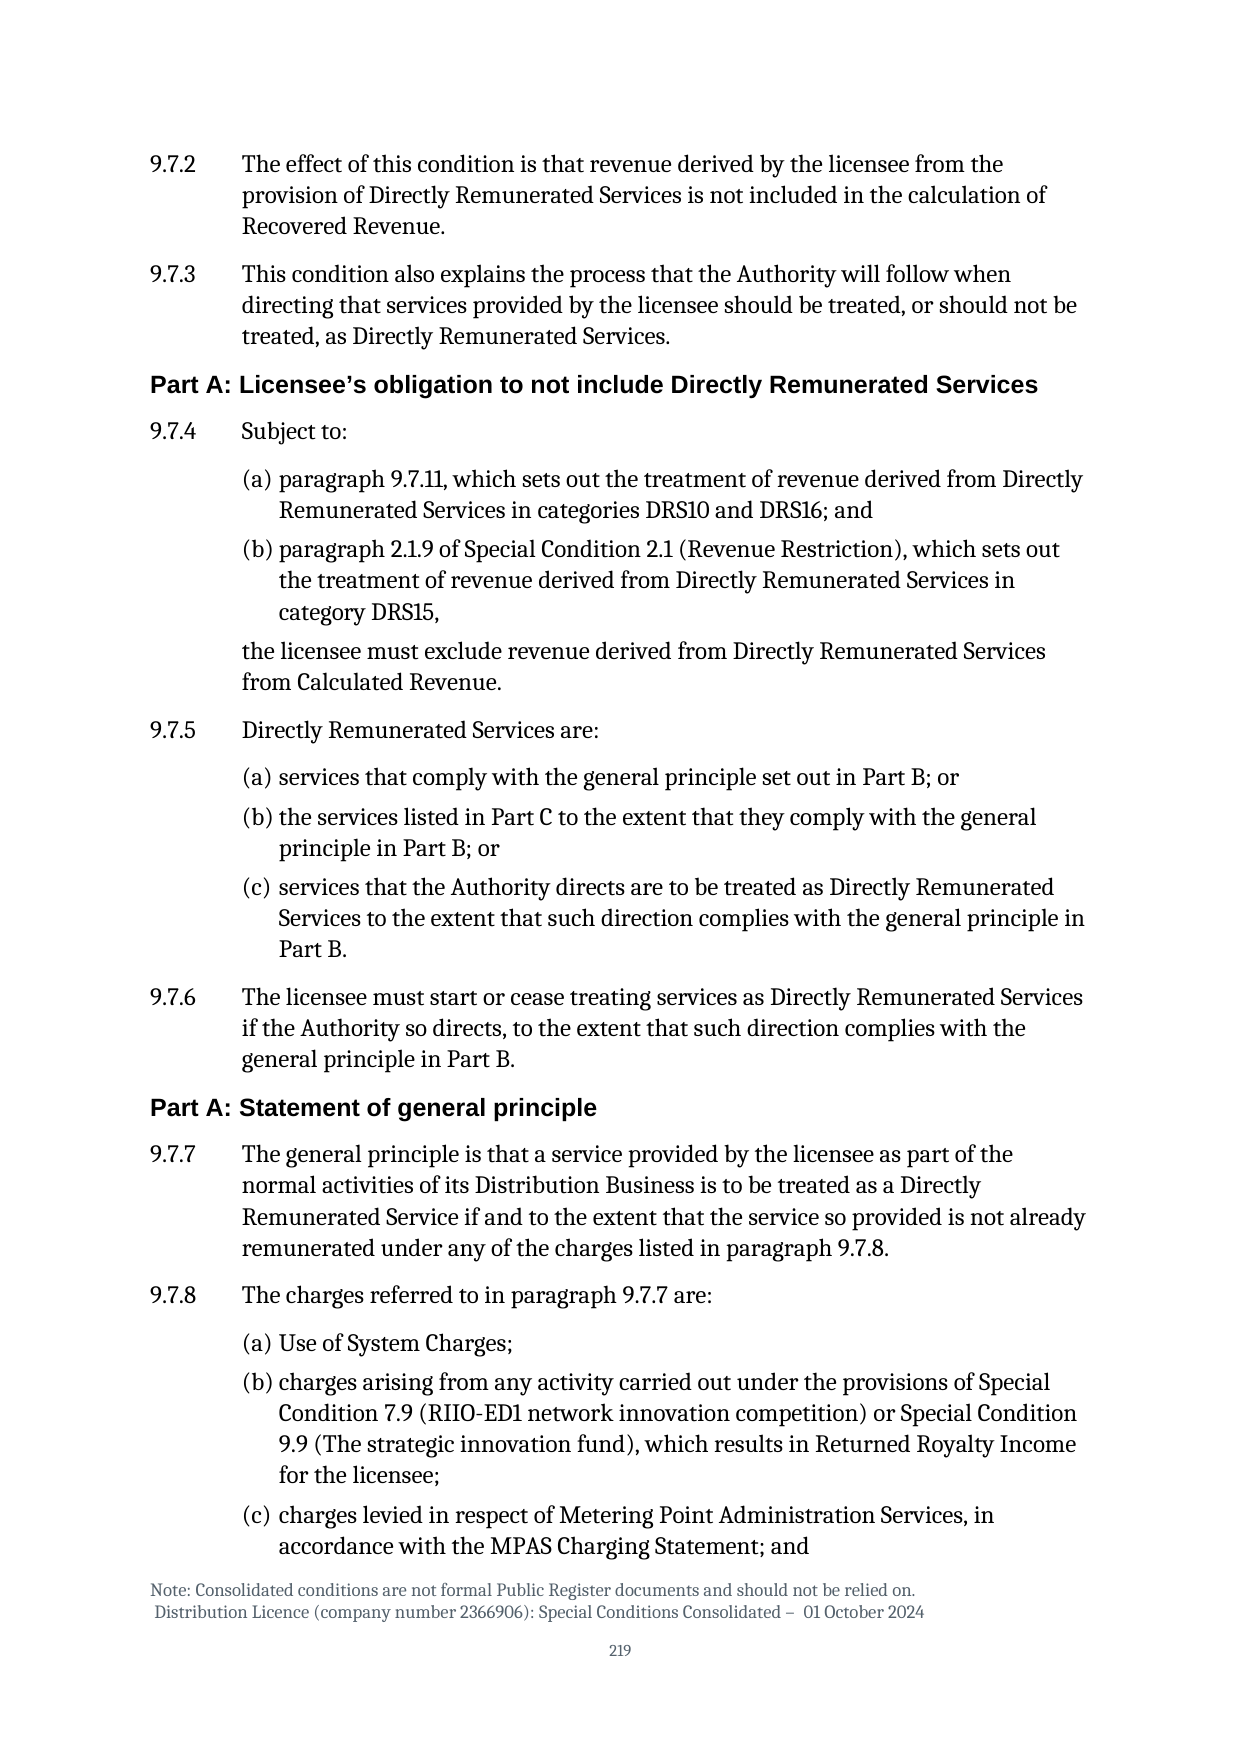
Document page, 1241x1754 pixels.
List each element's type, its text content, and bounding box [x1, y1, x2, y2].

text Subject to: [150, 417, 1090, 446]
subtitle Statement of general principle [150, 1093, 1090, 1121]
list the licensee must exclude revenue derived from Directly Remunerated Services from Calculated Revenue. [242, 637, 1090, 697]
text Directly Remunerated Services are: [150, 716, 1090, 744]
text This condition also explains the process that the Authority will follow when directing that services provided by the licensee should be treated, or should not be treated, as Directly Remunerated Services. [150, 260, 1090, 351]
list services that the Authority directs are to be treated as Directly Remunerated Services to the extent that such direction complies with the general principle in Part B. [242, 873, 1090, 964]
list charges levied in respect of Metering Point Administration Services, in accordance with the MPAS Charging Statement; and [242, 1501, 1090, 1561]
list services that comply with the general principle set out in Part B; or [242, 763, 1090, 792]
list paragraph 2.1.9 of Special Condition 2.1 (Revenue Restriction), which sets out the treatment of revenue derived from Directly Remunerated Services in category DRS15, [242, 535, 1090, 626]
text The licensee must start or cease treating services as Directly Remunerated Services if the Authority so directs, to the extent that such direction complies with the general principle in Part B. [150, 983, 1090, 1074]
text The charges referred to in paragraph 9.7.7 are: [150, 1281, 1090, 1310]
list Use of System Charges; [242, 1329, 1090, 1358]
subtitle Licensee’s obligation to not include Directly Remunerated Services [150, 369, 1090, 398]
list the services listed in Part C to the extent that they comply with the general principle in Part B; or [242, 803, 1090, 862]
list paragraph 9.7.11, which sets out the treatment of revenue derived from Directly Remunerated Services in categories DRS10 and DRS16; and [242, 465, 1090, 525]
text The general principle is that a service provided by the licensee as part of the normal activities of its Distribution Business is to be treated as a Directly Remunerated Service if and to the extent that the service so provided is not already remunerated under any of the charges listed in paragraph 9.7.8. [150, 1140, 1090, 1262]
text The effect of this condition is that revenue derived by the licensee from the provision of Directly Remunerated Services is not included in the calculation of Recovered Revenue. [150, 150, 1090, 241]
list charges arising from any activity carried out under the provisions of Special Condition 7.9 (RIIO-ED1 network innovation competition) or Special Condition 9.9 (The strategic innovation fund), which results in Returned Royalty Income for the licensee; [242, 1368, 1090, 1490]
